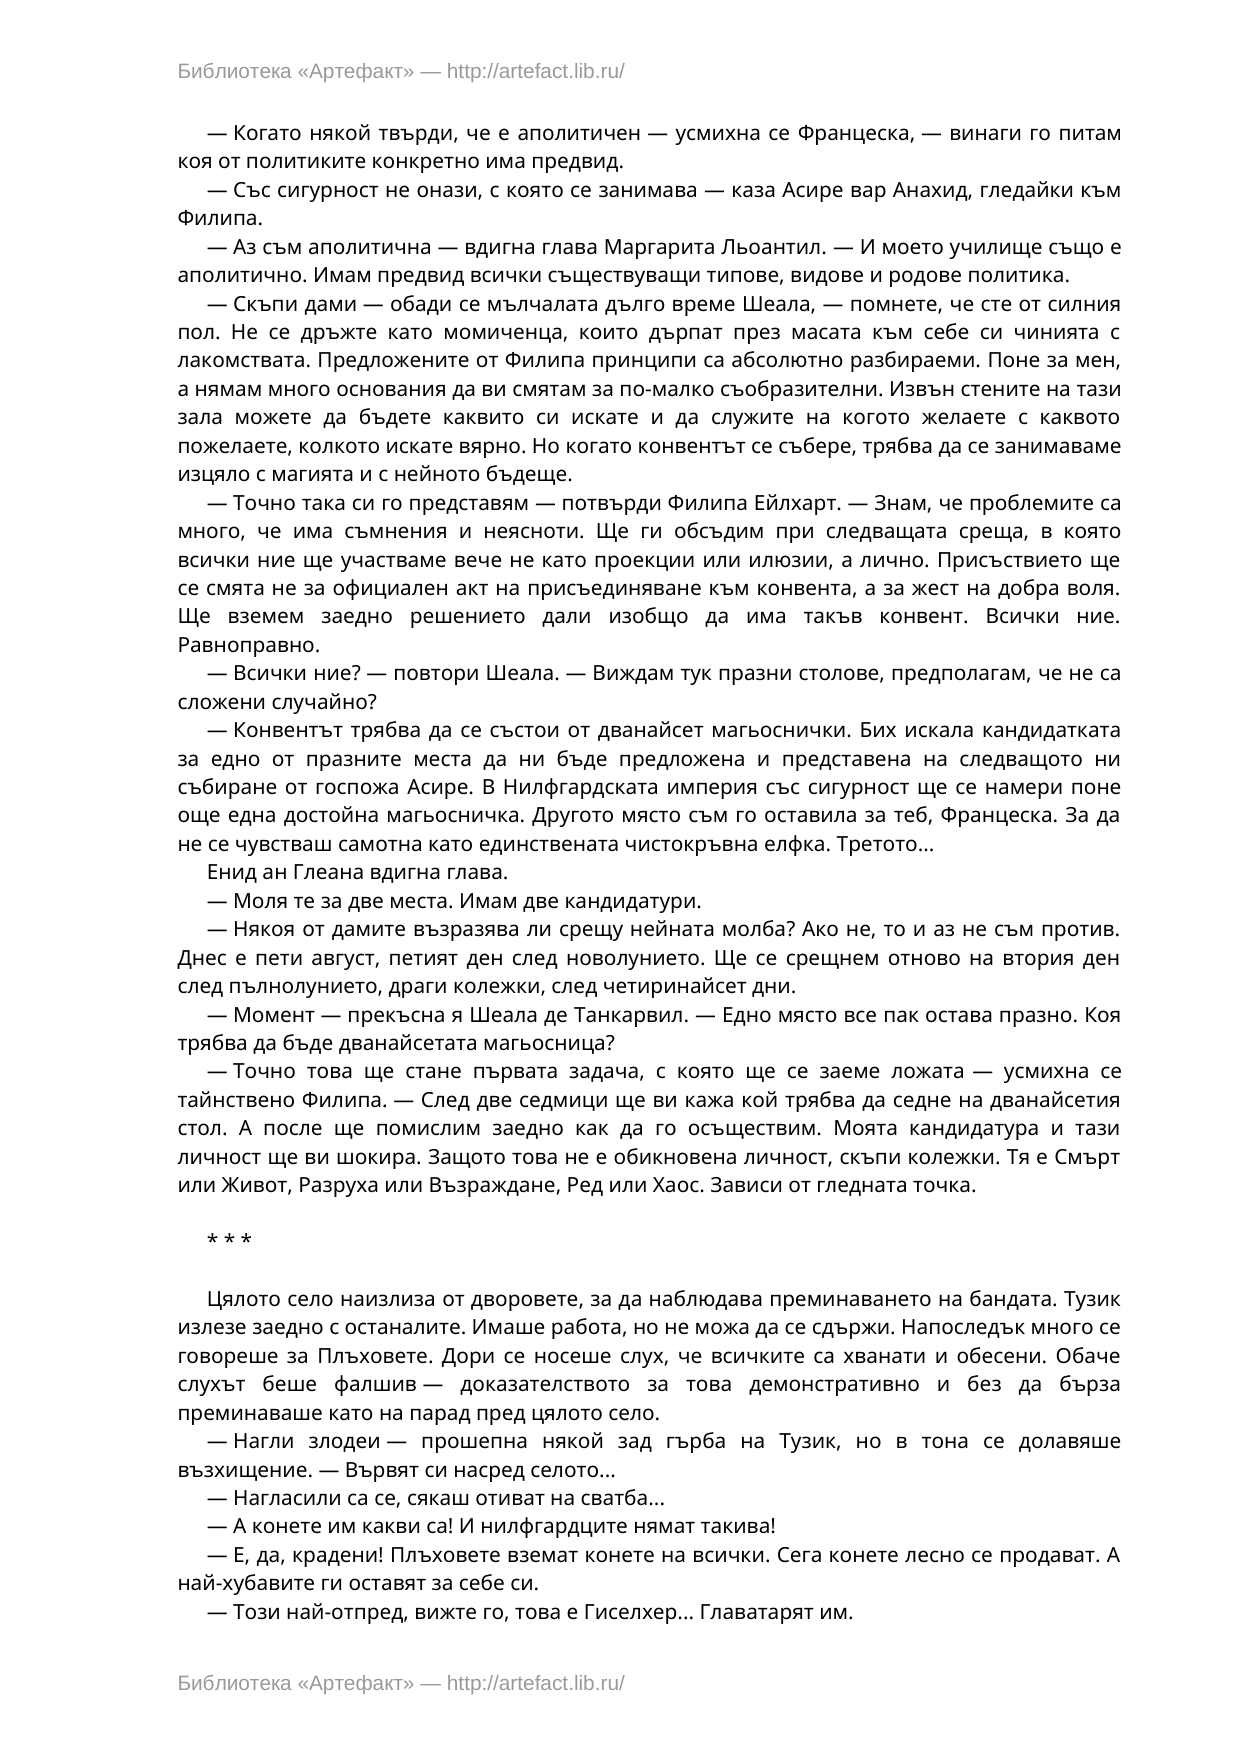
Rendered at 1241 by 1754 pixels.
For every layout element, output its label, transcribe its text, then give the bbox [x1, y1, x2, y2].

text — А конете им какви са! И нилфгардците нямат такива! [177, 1512, 1122, 1540]
text — Някоя от дамите възразява ли срещу нейната молба? Ако не, то и аз не съм против. Днес е пети август, петият ден след новолунието. Ще се срещнем отново на втория ден след пълнолунието, драги колежки, след четиринайсет дни. [177, 914, 1122, 1000]
text — Нагли злодеи — прошепна някой зад гърба на Тузик, но в тона се долавяше възхищение. — Вървят си насред селото... [177, 1426, 1122, 1483]
text Енид ан Глеана вдигна глава. [177, 857, 1122, 886]
text Цялото село наизлиза от дворовете, за да наблюдава преминаването на бандата. Тузик излезе заедно с останалите. Имаше работа, но не можа да се сдържи. Напоследък много се говореше за Плъховете. Дори се носеше слух, че всичките са хванати и обесени. Обаче слухът беше фалшив — доказателството за това демонстративно и без да бърза преминаваше като на парад пред цялото село. [177, 1284, 1122, 1426]
text — Скъпи дами — обади се мълчалата дълго време Шеала, — помнете, че сте от силния пол. Не се дръжте като момиченца, които дърпат през масата към себе си чинията с лакомствата. Предложените от Филипа принципи са абсолютно разбираеми. Поне за мен, а нямам много основания да ви смятам за по-малко съобразителни. Извън стените на тази зала можете да бъдете каквито си искате и да служите на когото желаете с каквото пожелаете, колкото искате вярно. Но когато конвентът се събере, трябва да се занимаваме изцяло с магията и с нейното бъдеще. [177, 289, 1122, 488]
subtitle * * * [177, 1227, 1122, 1256]
text — Всички ние? — повтори Шеала. — Виждам тук празни столове, предполагам, че не са сложени случайно? [177, 658, 1122, 715]
text — Конвентът трябва да се състои от дванайсет магьоснички. Бих искала кандидатката за едно от празните места да ни бъде предложена и представена на следващото ни събиране от госпожа Асире. В Нилфгардската империя със сигурност ще се намери поне още една достойна магьосничка. Другото място съм го оставила за теб, Францеска. За да не се чувстваш самотна като единствената чистокръвна елфка. Третото... [177, 715, 1122, 857]
text — Със сигурност не онази, с която се занимава — каза Асире вар Анахид, гледайки към Филипа. [177, 175, 1122, 232]
text — Момент — прекъсна я Шеала де Танкарвил. — Едно място все пак остава празно. Коя трябва да бъде дванайсетата магьосница? [177, 1000, 1122, 1057]
text — Точно това ще стане първата задача, с която ще се заеме ложата — усмихна се тайнствено Филипа. — След две седмици ще ви кажа кой трябва да седне на дванайсетия стол. А после ще помислим заедно как да го осъществим. Моята кандидатура и тази личност ще ви шокира. Защото това не е обикновена личност, скъпи колежки. Тя е Смърт или Живот, Разруха или Възраждане, Ред или Хаос. Зависи от гледната точка. [177, 1057, 1122, 1199]
text — Моля те за две места. Имам две кандидатури. [177, 886, 1122, 914]
text — Този най-отпред, вижте го, това е Гиселхер... Главатарят им. [177, 1597, 1122, 1625]
text — Нагласили са се, сякаш отиват на сватба... [177, 1483, 1122, 1512]
text — Аз съм аполитична — вдигна глава Маргарита Льоантил. — И моето училище също е аполитично. Имам предвид всички съществуващи типове, видове и родове политика. [177, 232, 1122, 289]
text — Е, да, крадени! Плъховете вземат конете на всички. Сега конете лесно се продават. А най-хубавите ги оставят за себе си. [177, 1540, 1122, 1597]
text — Точно така си го представям — потвърди Филипа Ейлхарт. — Знам, че проблемите са много, че има съмнения и неясноти. Ще ги обсъдим при следващата среща, в която всички ние ще участваме вече не като проекции или илюзии, а лично. Присъствието ще се смята не за официален акт на присъединяване към конвента, а за жест на добра воля. Ще вземем заедно решението дали изобщо да има такъв конвент. Всички ние. Равноправно. [177, 488, 1122, 658]
text — Когато някой твърди, че е аполитичен — усмихна се Францеска, — винаги го питам коя от политиките конкретно има предвид. [177, 118, 1122, 175]
